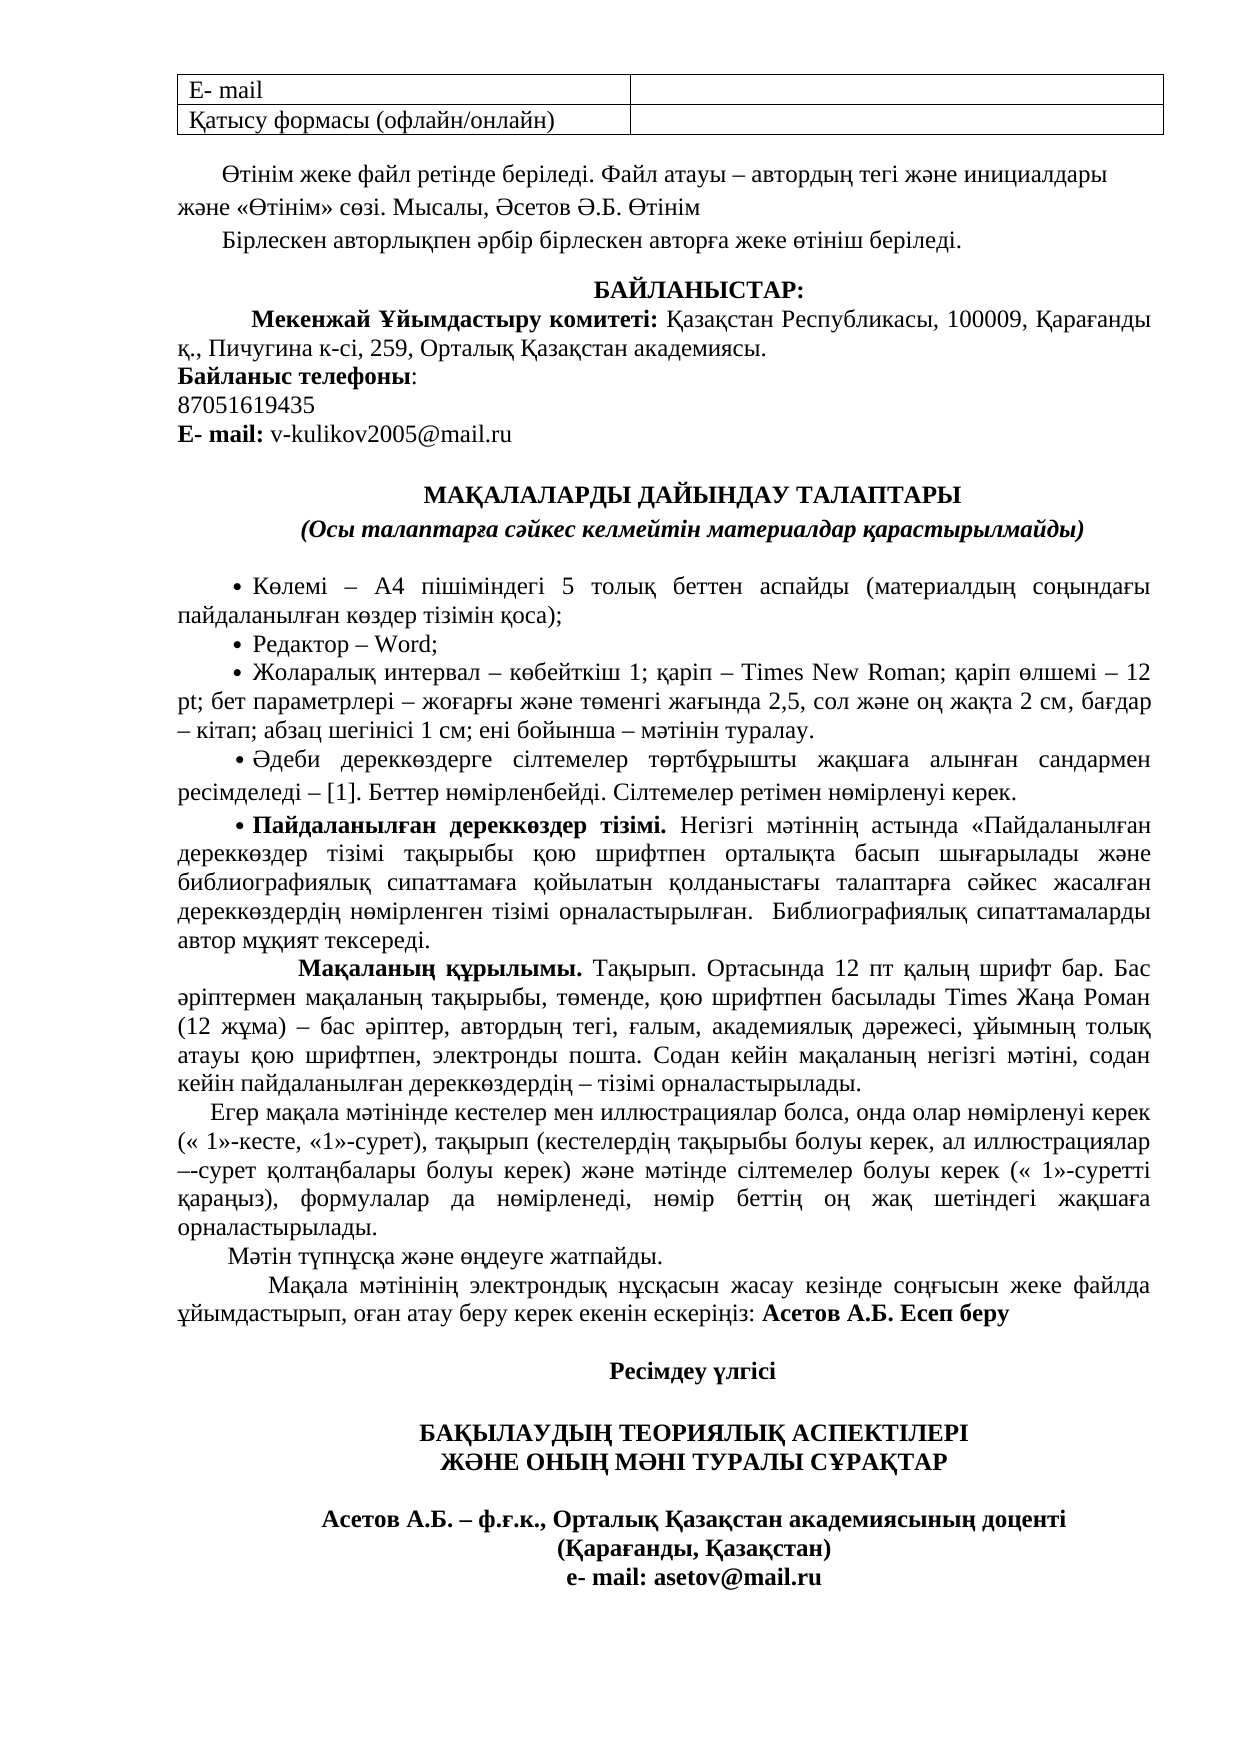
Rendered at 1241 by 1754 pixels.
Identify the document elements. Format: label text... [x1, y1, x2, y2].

text ЖӘНЕ ОНЫҢ МӘНІ ТУРАЛЫ СҰРАҚТАР [177, 1447, 1152, 1476]
list Әдеби дереккөздерге сілтемелер төртбұрышты жақшаға алынған сандармен ресімделеді – [1]. Беттер нөмірленбейді. Сілтемелер ретімен нөмірленуі керек. [177, 744, 1152, 805]
list Жоларалық интервал – көбейткіш 1; қаріп – Times New Roman; қаріп өлшемі – 12 pt; бет параметрлері – жоғарғы және төменгі жағында 2,5, сол және оң жақта 2 см, бағдар – кітап; абзац шегінісі 1 см; ені бойынша – мәтінін туралау. [177, 657, 1152, 744]
text Мақаланың құрылымы. Тақырып. Ортасында 12 пт қалың шрифт бар. Бас әріптермен мақаланың тақырыбы, төменде, қою шрифтпен басылады Times Жаңа Роман (12 жұма) – бас әріптер, автордың тегі, ғалым, академиялық дәрежесі, ұйымның толық атауы қою шрифтпен, электронды пошта. Содан кейін мақаланың негізгі мәтіні, содан кейін пайдаланылған дереккөздердің – тізімі орналастырылады. [177, 953, 1152, 1097]
text Егер мақала мәтінінде кестелер мен иллюстрациялар болса, онда олар нөмірленуі керек (« 1»-кесте, «1»-сурет), тақырып (кестелердің тақырыбы болуы керек, ал иллюстрациялар –-сурет қолтаңбалары болуы керек) және мәтінде сілтемелер болуы керек (« 1»-суретті қараңыз), формулалар да нөмірленеді, нөмір беттің оң жақ шетіндегі жақшаға орналастырылады. [177, 1097, 1152, 1241]
list Бірлескен авторлықпен әрбір бірлескен авторға жеке өтініш беріледі. [177, 226, 1152, 254]
table_cell Е- mail [178, 75, 630, 104]
text (Қарағанды, Қазақстан) [177, 1533, 1152, 1562]
text E- mail: v-kulikov2005@mail.ru [177, 419, 1152, 448]
text Ресімдеу үлгісі [177, 1356, 1152, 1385]
list Редактор – Word; [177, 629, 1152, 657]
text (Осы талаптарға сәйкес келмейтін материалдар қарастырылмайды) [177, 514, 1152, 542]
text Мекенжай Ұйымдастыру комитеті: Қазақстан Республикасы, 100009, Қарағанды қ., Пичугина к-сі, 259, Орталық Қазақстан академиясы. [177, 304, 1152, 361]
table_cell [631, 75, 1163, 104]
text БАЙЛАНЫСТАР: [177, 275, 1221, 304]
text БАҚЫЛАУДЫҢ ТЕОРИЯЛЫҚ АСПЕКТІЛЕРІ [177, 1418, 1152, 1447]
text Мәтін түпнұсқа және өңдеуге жатпайды. [177, 1241, 1152, 1270]
text МАҚАЛАЛАРДЫ ДАЙЫНДАУ ТАЛАПТАРЫ [177, 481, 1152, 509]
table_cell Қатысу формасы (офлайн/онлайн) [178, 105, 630, 133]
text Асетов А.Б. – ф.ғ.к., Орталық Қазақстан академиясының доценті [177, 1504, 1152, 1533]
list Өтінім жеке файл ретінде беріледі. Файл атауы – автордың тегі және инициалдары және «Өтінім» сөзі. Мысалы, Әсетов Ә.Б. Өтінім [177, 159, 1152, 221]
text Байланыс телефоны: [177, 361, 1221, 390]
text 87051619435 [177, 390, 1221, 419]
list Көлемі – А4 пішіміндегі 5 толық беттен аспайды (материалдың соңындағы пайдаланылған көздер тізімін қоса); [177, 571, 1152, 629]
list Пайдаланылған дереккөздер тізімі. Негізгі мәтіннің астында «Пайдаланылған дереккөздер тізімі тақырыбы қою шрифтпен орталықта басып шығарылады және библиографиялық сипаттамаға қойылатын қолданыстағы талаптарға сәйкес жасалған дереккөздердің нөмірленген тізімі орналастырылған. Библиографиялық сипаттамаларды автор мұқият тексереді. [177, 810, 1152, 953]
table_cell [631, 105, 1163, 133]
text е- mail: asetov@mail.ru [177, 1562, 1152, 1591]
text Мақала мәтінінің электрондық нұсқасын жасау кезінде соңғысын жеке файлда ұйымдастырып, оған атау беру керек екенін ескеріңіз: Асетов А.Б. Есеп беру [177, 1270, 1152, 1327]
